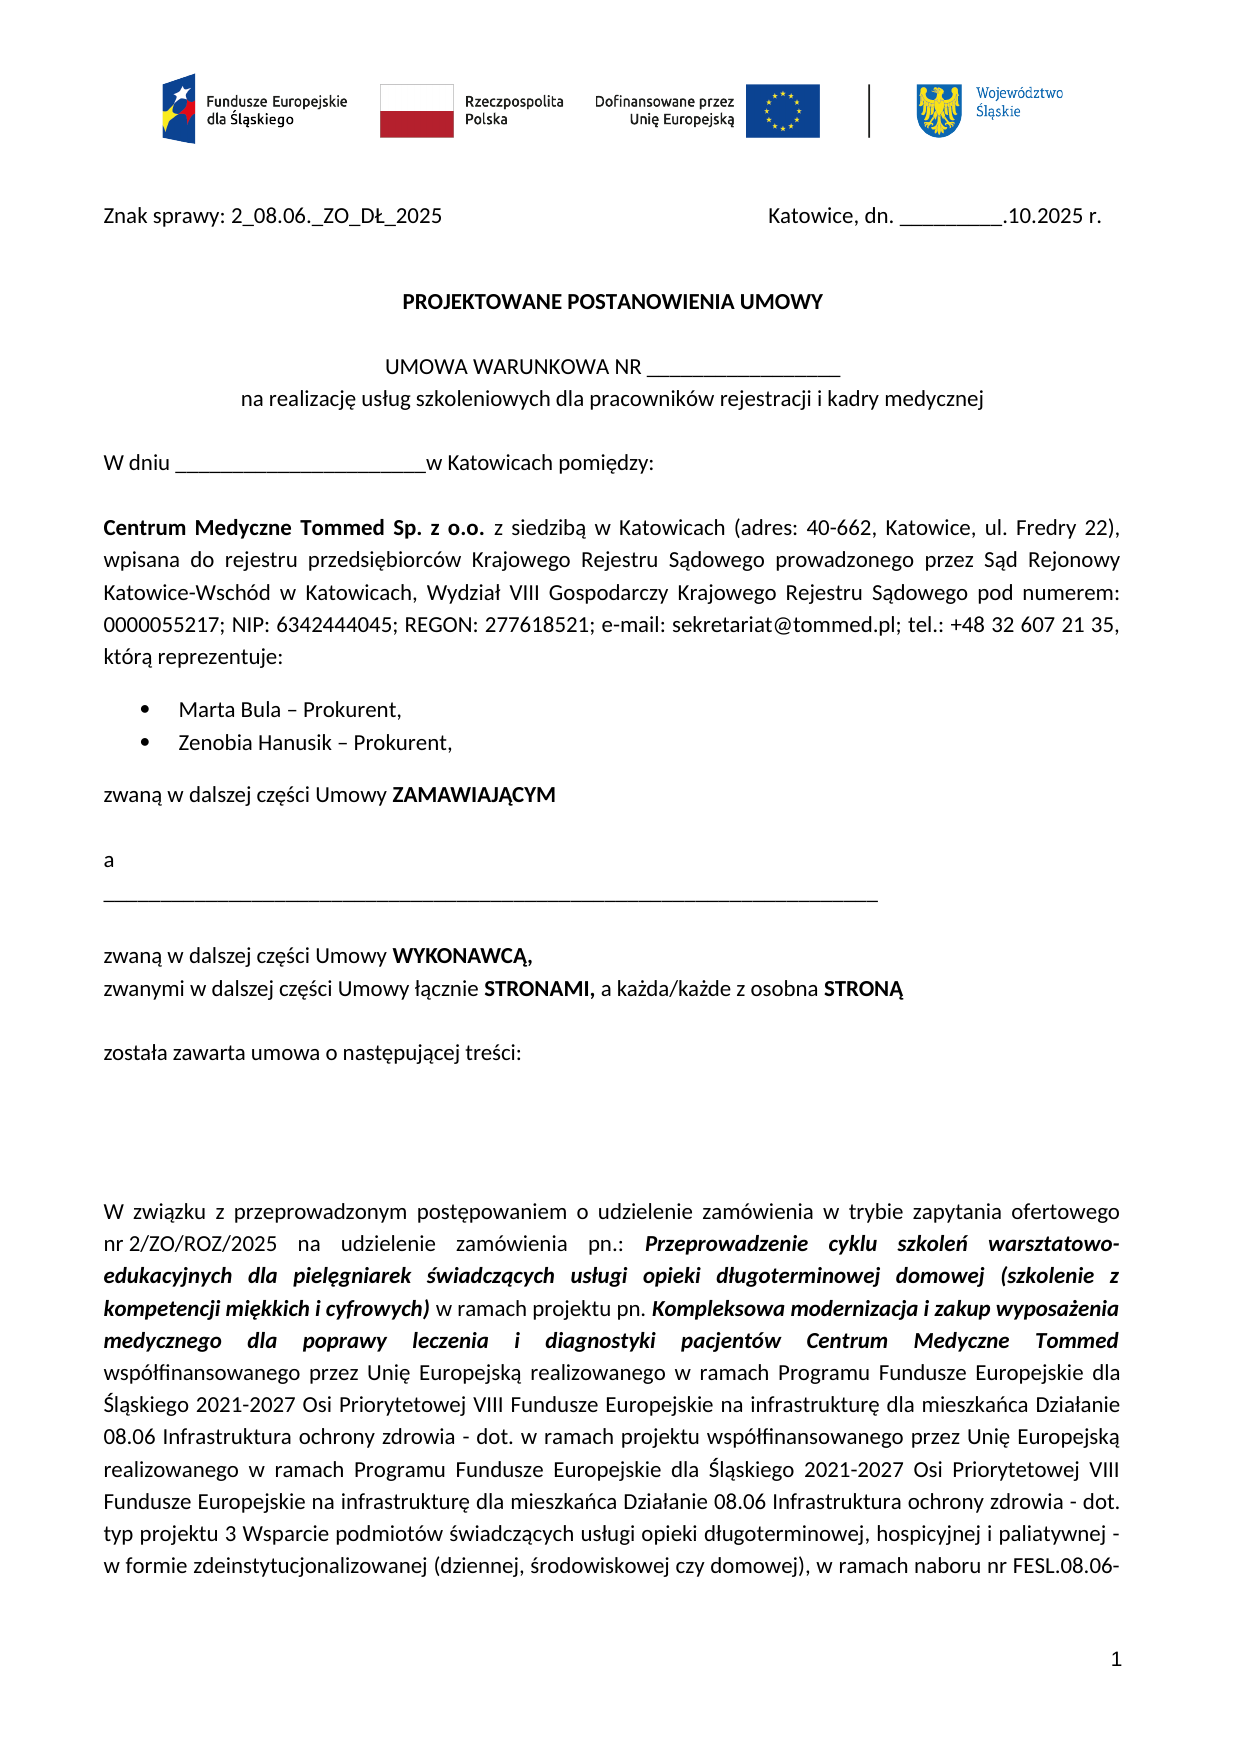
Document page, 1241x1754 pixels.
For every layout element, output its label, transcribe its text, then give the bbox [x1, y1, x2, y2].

text zwaną w dalszej części Umowy WYKONAWCĄ, [103, 942, 1122, 969]
text została zawarta umowa o następującej treści: [103, 1038, 1122, 1066]
text zwaną w dalszej części Umowy ZAMAWIAJĄCYM [103, 781, 1122, 809]
text zwanymi w dalszej części Umowy łącznie STRONAMI, a każda/każde z osobna STRONĄ [103, 974, 1122, 1002]
text W dniu ______________________w Katowicach pomiędzy: [103, 448, 1122, 476]
text Centrum Medyczne Tommed Sp. z o.o. z siedzibą w Katowicach (adres: 40-662, Katowice, ul. Fredry 22), wpisana do rejestru przedsiębiorców Krajowego Rejestru Sądowego prowadzonego przez Sąd Rejonowy Katowice-Wschód w Katowicach, Wydział VIII Gospodarczy Krajowego Rejestru Sądowego pod numerem: 0000055217; NIP: 6342444045; REGON: 277618521; e-mail: sekretariat@tommed.pl; tel.: +48 32 607 21 35, którą reprezentuje: [103, 513, 1122, 670]
picture [162, 73, 1063, 144]
title na realizację usług szkoleniowych dla pracowników rejestracji i kadry medycznej [103, 384, 1122, 412]
text Znak sprawy: 2_08.06._ZO_DŁ_2025 Katowice, dn. _________.10.2025 r. [103, 202, 1122, 229]
list Marta Bula – Prokurent, [141, 695, 1122, 723]
subtitle PROJEKTOWANE POSTANOWIENIA UMOWY [103, 287, 1122, 316]
text a [103, 845, 1122, 873]
text ____________________________________________________________________ [103, 877, 1122, 905]
title UMOWA WARUNKOWA NR _________________ [103, 352, 1122, 380]
list Zenobia Hanusik – Prokurent, [141, 728, 1122, 756]
